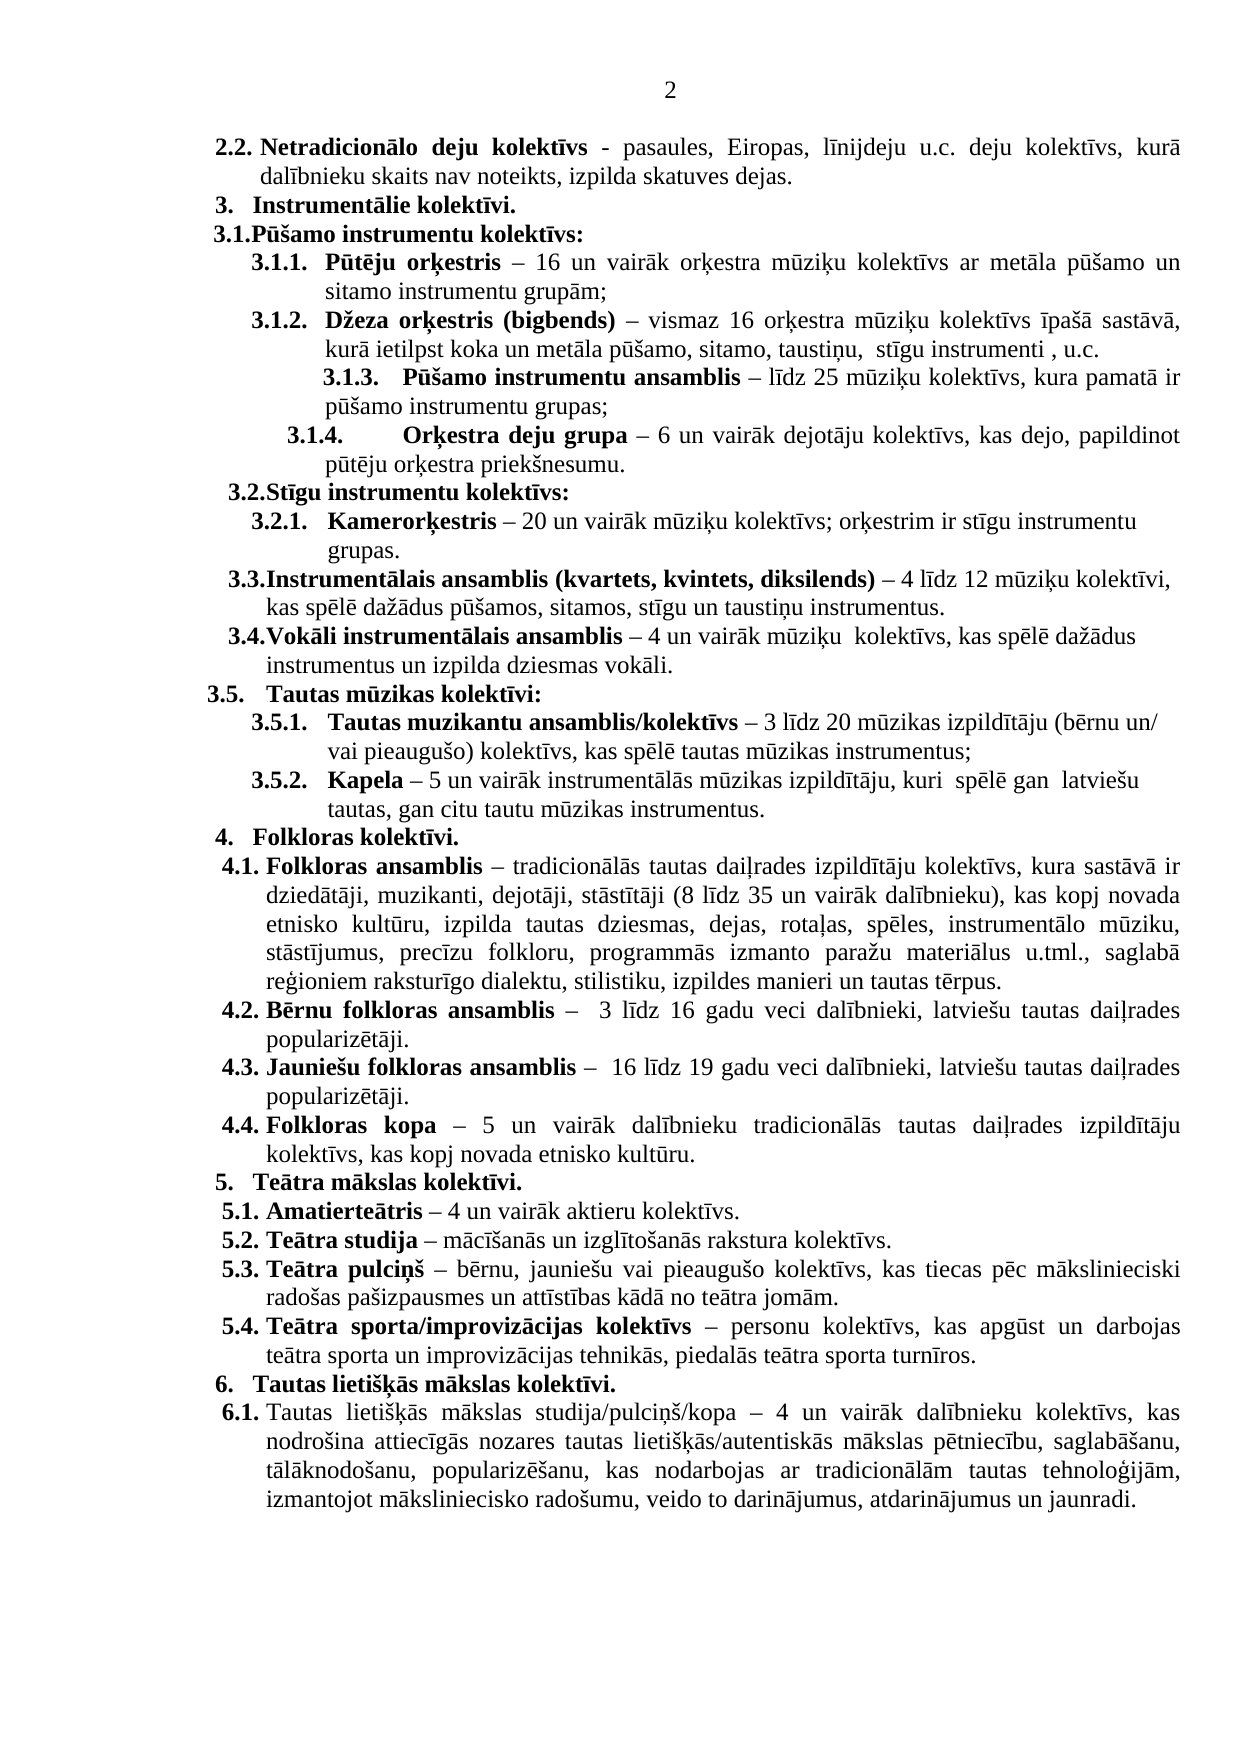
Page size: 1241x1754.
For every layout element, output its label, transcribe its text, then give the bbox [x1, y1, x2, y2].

list Orķestra deju grupa – 6 un vairāk dejotāju kolektīvs, kas dejo, papildinot pūtēju orķestra priekšnesumu. [287, 420, 1181, 477]
list Tautas lietišķās mākslas kolektīvi. [215, 1369, 1181, 1397]
list Teātra studija – mācīšanās un izglītošanās rakstura kolektīvs. [222, 1225, 1181, 1254]
list Folkloras ansamblis – tradicionālās tautas daiļrades izpildītāju kolektīvs, kura sastāvā ir dziedātāji, muzikanti, dejotāji, stāstītāji (8 līdz 35 un vairāk dalībnieku), kas kopj novada etnisko kultūru, izpilda tautas dziesmas, dejas, rotaļas, spēles, instrumentālo mūziku, stāstījumus, precīzu folkloru, programmās izmanto paražu materiālus u.tml., saglabā reģioniem raksturīgo dialektu, stilistiku, izpildes manieri un tautas tērpus. [222, 851, 1181, 995]
list Tautas muzikantu ansamblis/kolektīvs – 3 līdz 20 mūzikas izpildītāju (bērnu un/ vai pieaugušo) kolektīvs, kas spēlē tautas mūzikas instrumentus; [251, 707, 1181, 765]
list Folkloras kolektīvi. [215, 822, 1181, 851]
list Tautas lietišķās mākslas studija/pulciņš/kopa – 4 un vairāk dalībnieku kolektīvs, kas nodrošina attiecīgās nozares tautas lietišķās/autentiskās mākslas pētniecību, saglabāšanu, tālāknodošanu, popularizēšanu, kas nodarbojas ar tradicionālām tautas tehnoloģijām, izmantojot māksliniecisko radošumu, veido to darinājumus, atdarinājumus un jaunradi. [222, 1397, 1181, 1512]
list Pūtēju orķestris – 16 un vairāk orķestra mūziķu kolektīvs ar metāla pūšamo un sitamo instrumentu grupām; [251, 247, 1181, 305]
list Bērnu folkloras ansamblis – 3 līdz 16 gadu veci dalībnieki, latviešu tautas daiļrades popularizētāji. [222, 995, 1181, 1052]
list Kamerorķestris – 20 un vairāk mūziķu kolektīvs; orķestrim ir stīgu instrumentu grupas. [251, 506, 1181, 564]
list Vokāli instrumentālais ansamblis – 4 un vairāk mūziķu kolektīvs, kas spēlē dažādus instrumentus un izpilda dziesmas vokāli. [228, 621, 1181, 679]
list Jauniešu folkloras ansamblis – 16 līdz 19 gadu veci dalībnieki, latviešu tautas daiļrades popularizētāji. [222, 1052, 1181, 1110]
list Folkloras kopa – 5 un vairāk dalībnieku tradicionālās tautas daiļrades izpildītāju kolektīvs, kas kopj novada etnisko kultūru. [222, 1110, 1181, 1167]
list Pūšamo instrumentu ansamblis – līdz 25 mūziķu kolektīvs, kura pamatā ir pūšamo instrumentu grupas; [323, 362, 1181, 420]
list Instrumentālie kolektīvi. [215, 190, 1181, 219]
list Pūšamo instrumentu kolektīvs: [213, 219, 1181, 247]
list Teātra sporta/improvizācijas kolektīvs – personu kolektīvs, kas apgūst un darbojas teātra sporta un improvizācijas tehnikās, piedalās teātra sporta turnīros. [222, 1311, 1181, 1369]
list Netradicionālo deju kolektīvs - pasaules, Eiropas, līnijdeju u.c. deju kolektīvs, kurā dalībnieku skaits nav noteikts, izpilda skatuves dejas. [215, 132, 1181, 190]
list Stīgu instrumentu kolektīvs: [228, 477, 1181, 506]
list Džeza orķestris (bigbends) – vismaz 16 orķestra mūziķu kolektīvs īpašā sastāvā, kurā ietilpst koka un metāla pūšamo, sitamo, taustiņu, stīgu instrumenti , u.c. [251, 305, 1181, 362]
list Kapela – 5 un vairāk instrumentālās mūzikas izpildītāju, kuri spēlē gan latviešu tautas, gan citu tautu mūzikas instrumentus. [251, 765, 1181, 822]
list Tautas mūzikas kolektīvi: [207, 679, 1181, 707]
list Instrumentālais ansamblis (kvartets, kvintets, diksilends) – 4 līdz 12 mūziķu kolektīvi, kas spēlē dažādus pūšamos, sitamos, stīgu un taustiņu instrumentus. [228, 564, 1181, 621]
list Teātra mākslas kolektīvi. [215, 1167, 1181, 1196]
list Teātra pulciņš – bērnu, jauniešu vai pieaugušo kolektīvs, kas tiecas pēc mākslinieciski radošas pašizpausmes un attīstības kādā no teātra jomām. [222, 1254, 1181, 1311]
list Amatierteātris – 4 un vairāk aktieru kolektīvs. [222, 1196, 1181, 1225]
